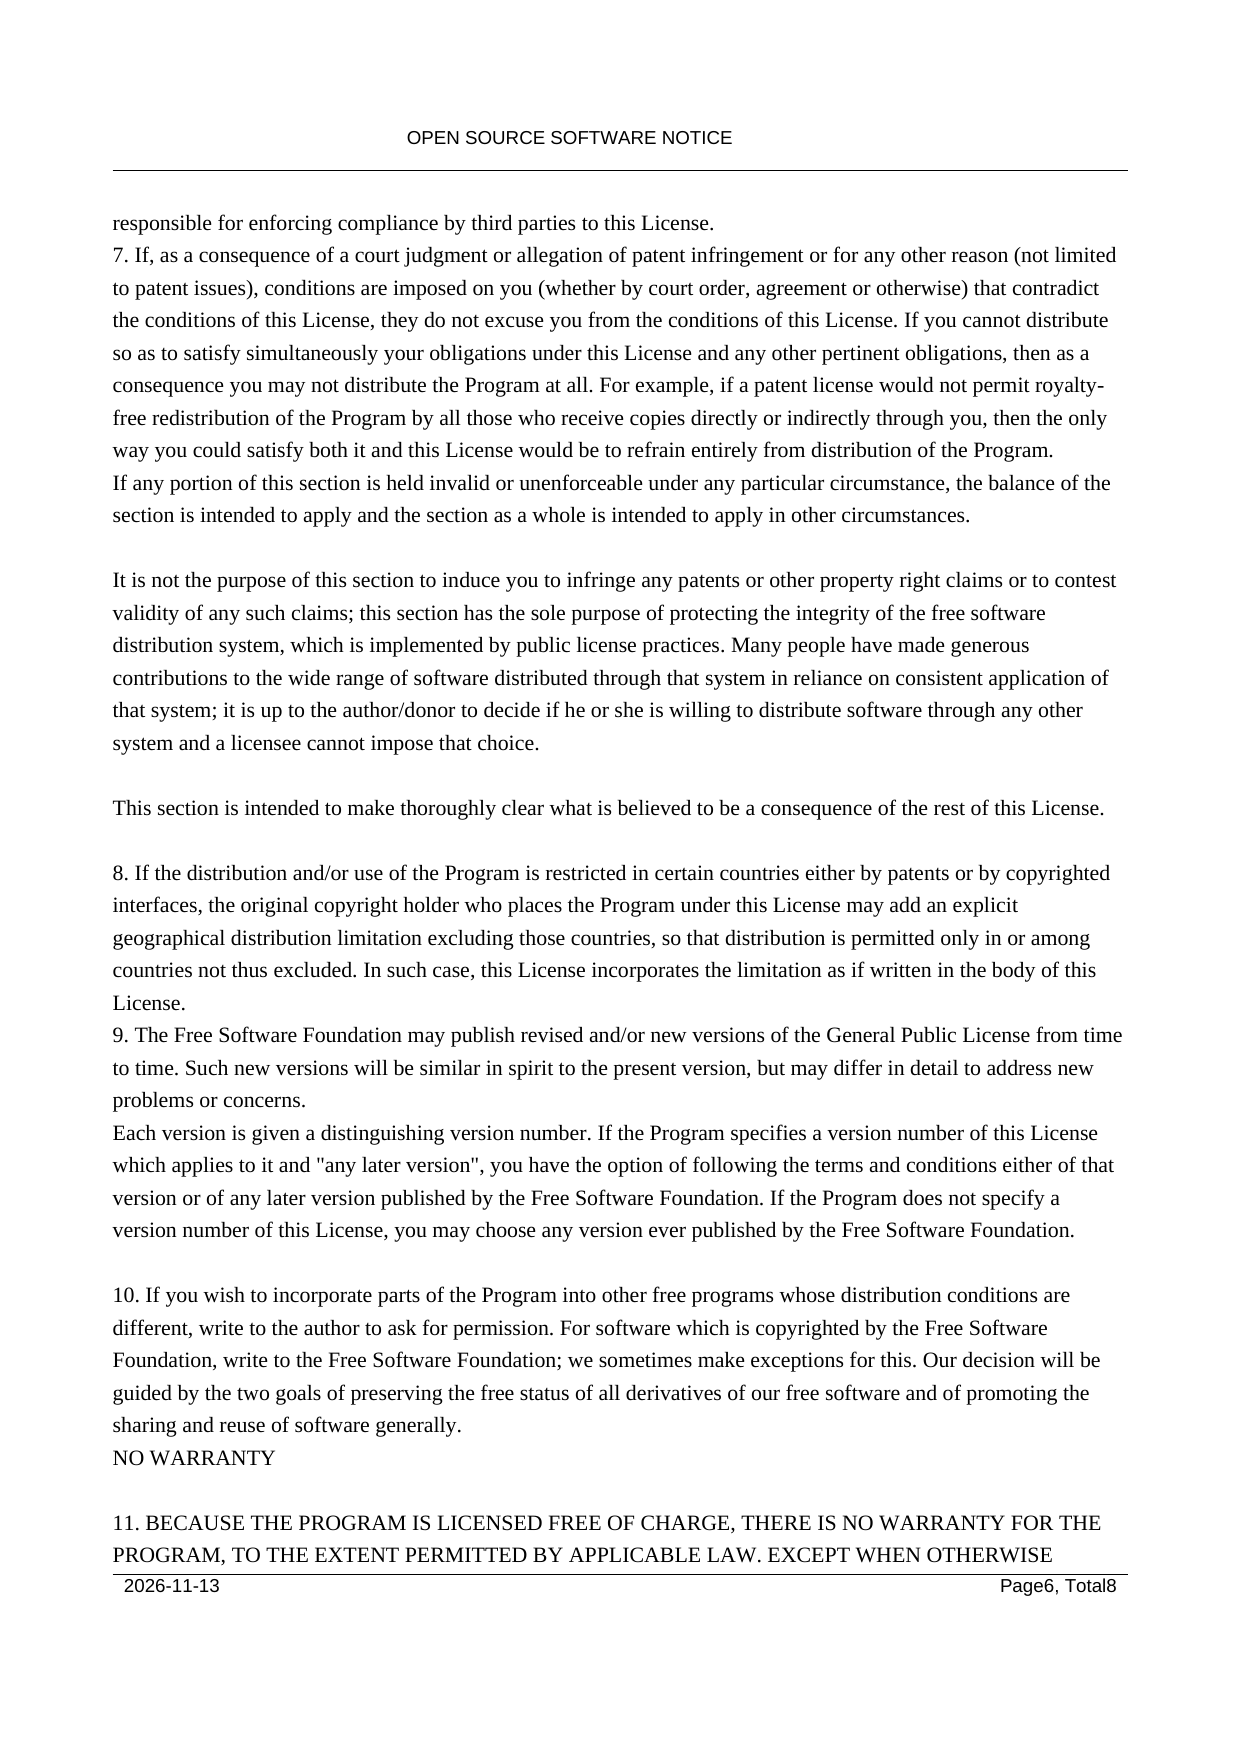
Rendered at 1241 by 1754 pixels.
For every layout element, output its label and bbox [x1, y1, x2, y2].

text [112, 206, 1128, 1571]
